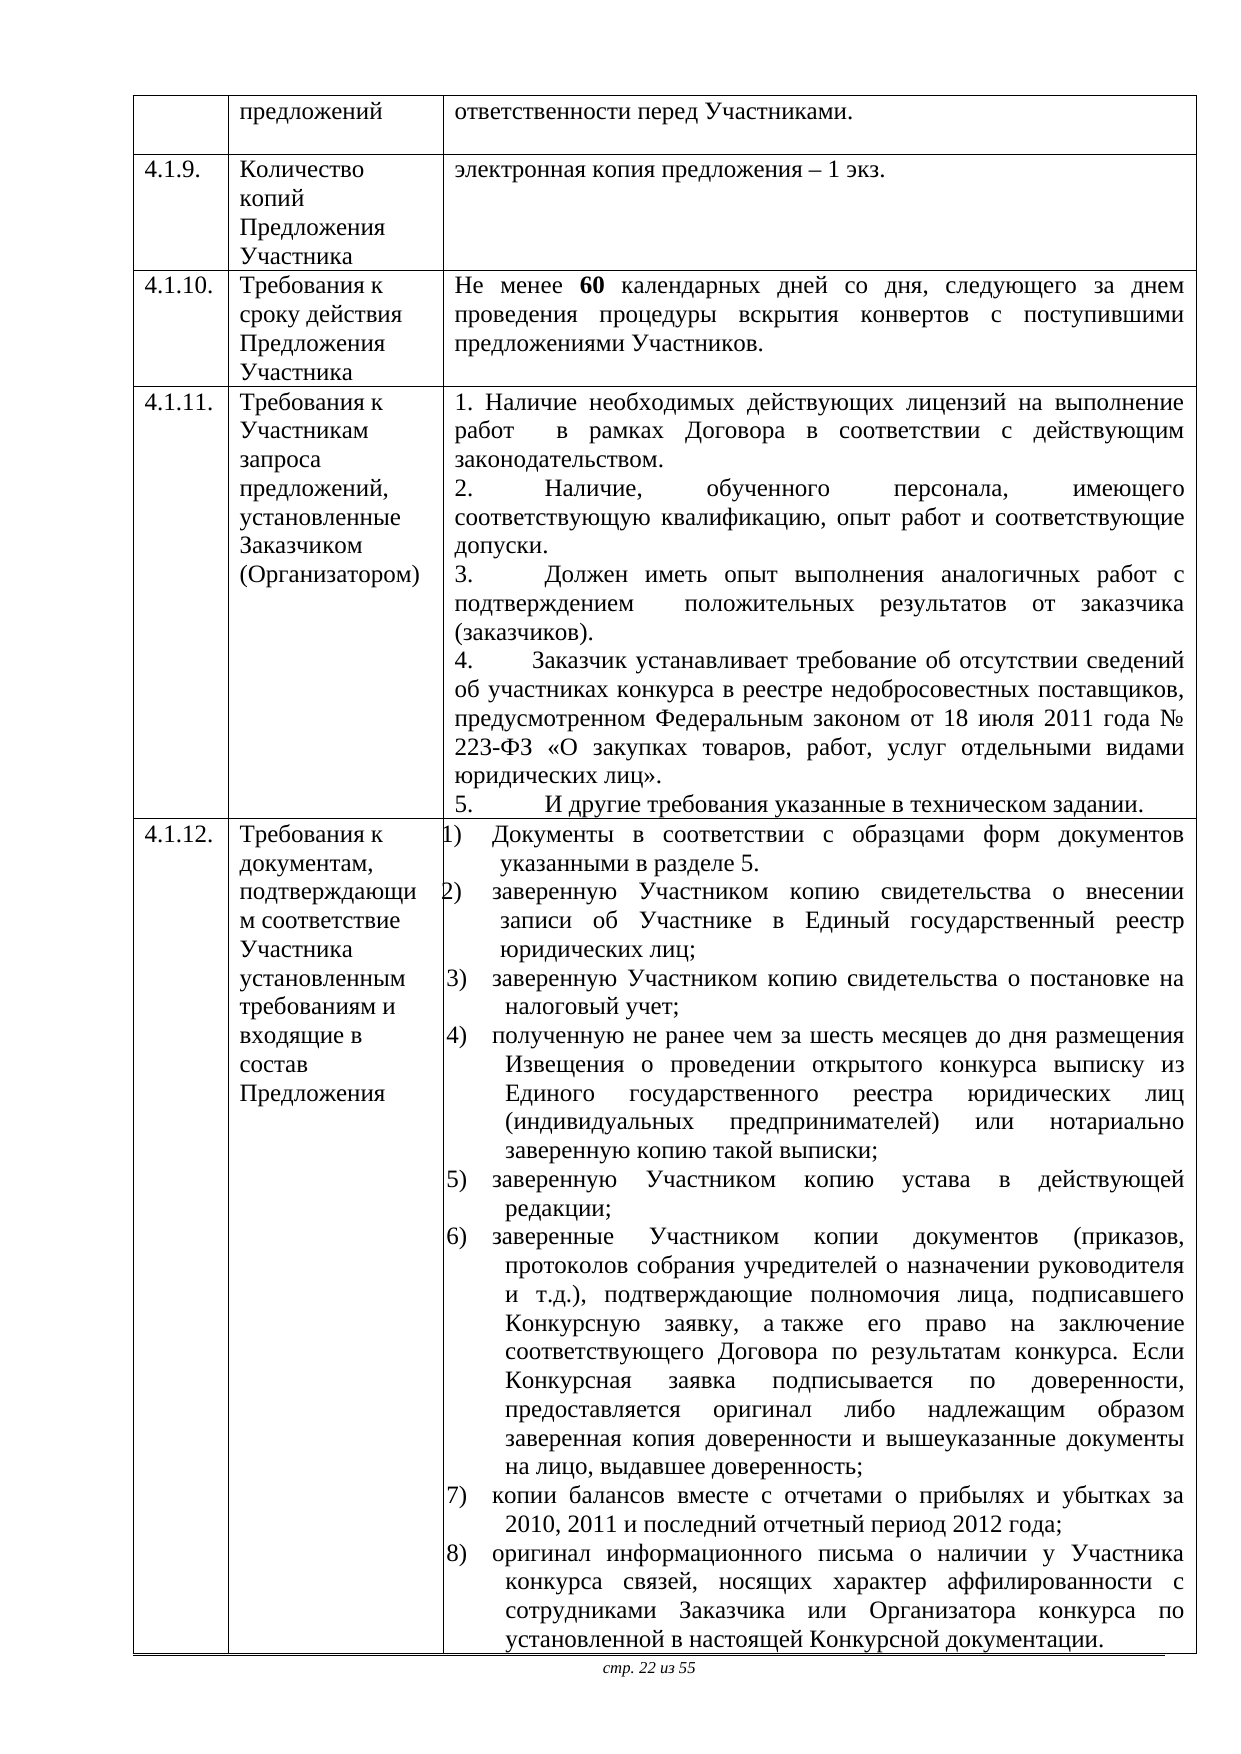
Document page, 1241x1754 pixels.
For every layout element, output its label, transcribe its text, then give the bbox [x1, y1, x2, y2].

table_cell электронная копия предложения – 1 экз. [444, 155, 1196, 269]
table_cell [134, 155, 228, 269]
table_cell Количество копий Предложения Участника [229, 155, 443, 269]
table_cell [134, 387, 228, 818]
table_cell [134, 96, 228, 153]
table_cell Требования к Участникам запроса предложений, установленные Заказчиком (Организатором) [229, 387, 443, 818]
table_cell Требования к сроку действия Предложения Участника [229, 271, 443, 386]
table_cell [444, 96, 1196, 153]
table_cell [229, 96, 443, 153]
table_cell [134, 271, 228, 386]
table_cell Не менее 60 календарных дней со дня, следующего за днем проведения процедуры вскрытия конвертов с поступившими предложениями Участников. [444, 271, 1196, 386]
table_cell [134, 819, 228, 1653]
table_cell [229, 819, 443, 1653]
table_cell 1. Наличие необходимых действующих лицензий на выполнение работ в рамках Договора в соответствии с действующим законодательством. Наличие, обученного персонала, имеющего соответствующую квалификацию, опыт работ и соответствующие допуски. Должен иметь опыт выполнения аналогичных работ с подтверждением положительных результатов от заказчика (заказчиков). Заказчик устанавливает требование об отсутствии сведений об участниках конкурса в реестре недобросовестных поставщиков, предусмотренном Федеральным законом от 18 июля 2011 года № 223-ФЗ «О закупках товаров, работ, услуг отдельными видами юридических лиц». И другие требования указанные в техническом задании. [444, 387, 1196, 818]
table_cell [444, 819, 1196, 1653]
